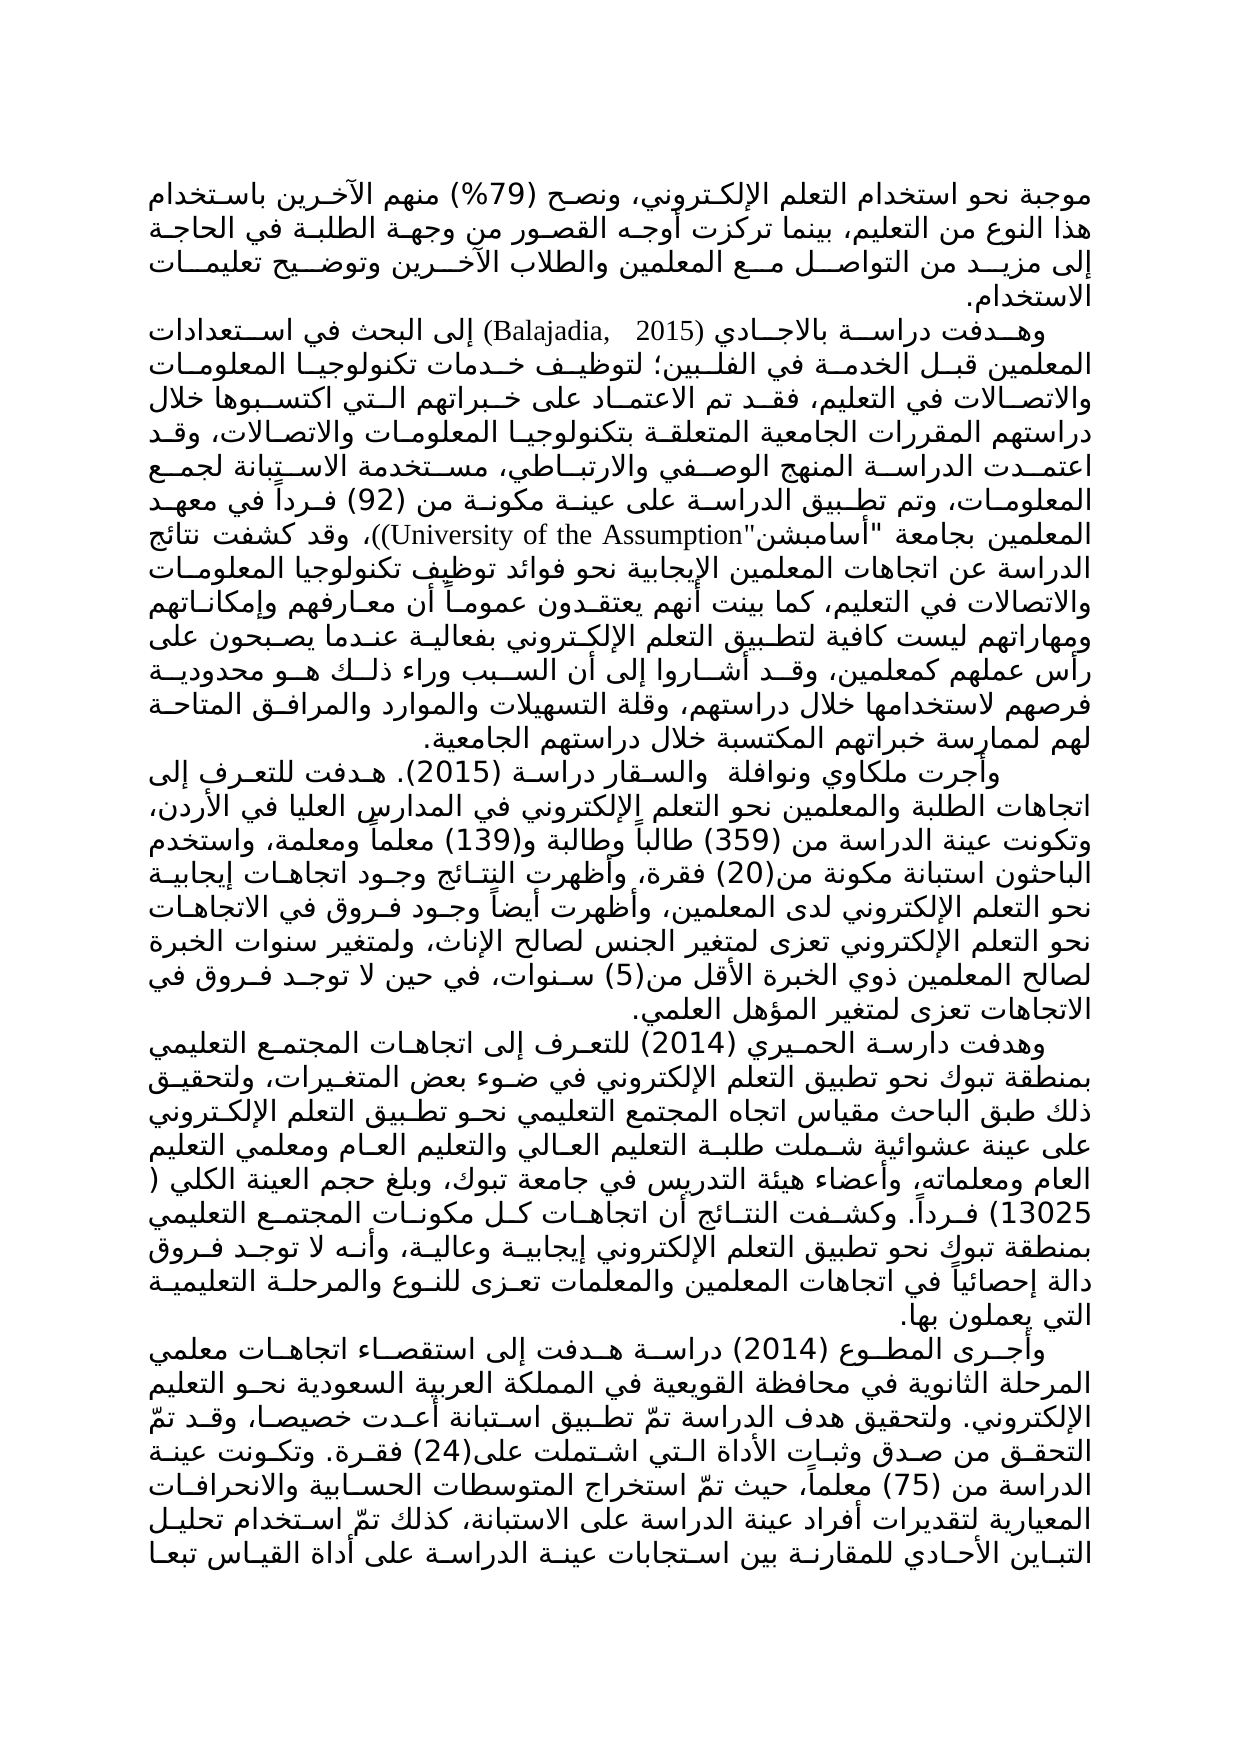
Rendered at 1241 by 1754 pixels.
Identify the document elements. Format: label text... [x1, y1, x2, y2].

text وهدفت دراسة بالاجادي (Balajadia, 2015) إلى البحث في استعدادات المعلمين قبل الخدمة في الفلبين؛ لتوظيف خدمات تكنولوجيا المعلومات والاتصالات في التعليم، فقد تم الاعتماد على خبراتهم التي اكتسبوها خلال دراستهم المقررات الجامعية المتعلقة بتكنولوجيا المعلومات والاتصالات، وقد اعتمدت الدراسة المنهج الوصفي والارتباطي، مستخدمة الاستبانة لجمع المعلومات، وتم تطبيق الدراسة على عينة مكونة من (92) فرداً في معهد المعلمين بجامعة "أسامبشن"University of the Assumption))، وقد كشفت نتائج الدراسة عن اتجاهات المعلمين الإيجابية نحو فوائد توظيف تكنولوجيا المعلومات والاتصالات في التعليم، كما بينت أنهم يعتقدون عموماً أن معارفهم وإمكاناتهم ومهاراتهم ليست كافية لتطبيق التعلم الإلكتروني بفعالية عندما يصبحون على رأس عملهم كمعلمين، وقد أشاروا إلى أن السبب وراء ذلك هو محدودية فرصهم لاستخدامها خلال دراستهم، وقلة التسهيلات والموارد والمرافق المتاحة لهم لممارسة خبراتهم المكتسبة خلال دراستهم الجامعية. [148, 313, 1092, 755]
text وهدفت دارسة الحميري (2014) للتعرف إلى اتجاهات المجتمع التعليمي بمنطقة تبوك نحو تطبيق التعلم الإلكتروني في ضوء بعض المتغيرات، ولتحقيق ذلك طبق الباحث مقياس اتجاه المجتمع التعليمي نحو تطبيق التعلم الإلكتروني على عينة عشوائية شملت طلبة التعليم العالي والتعليم العام ومعلمي التعليم العام ومعلماته، وأعضاء هيئة التدريس في جامعة تبوك، وبلغ حجم العينة الكلي (13025) فرداً. وكشفت النتائج أن اتجاهات كل مكونات المجتمع التعليمي بمنطقة تبوك نحو تطبيق التعلم الإلكتروني إيجابية وعالية، وأنه لا توجد فروق دالة إحصائياً في اتجاهات المعلمين والمعلمات تعزى للنوع والمرحلة التعليمية التي يعملون بها. [148, 1027, 1092, 1332]
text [148, 177, 1092, 313]
text وأجرت ملكاوي ونوافلة والسقار دراسة (2015). هدفت للتعرف إلى اتجاهات الطلبة والمعلمين نحو التعلم الإلكتروني في المدارس العليا في الأردن، وتكونت عينة الدراسة من (359) طالباً وطالبة و(139) معلماً ومعلمة، واستخدم الباحثون استبانة مكونة من(20) فقرة، وأظهرت النتائج وجود اتجاهات إيجابية نحو التعلم الإلكتروني لدى المعلمين، وأظهرت أيضاً وجود فروق في الاتجاهات نحو التعلم الإلكتروني تعزى لمتغير الجنس لصالح الإناث، ولمتغير سنوات الخبرة لصالح المعلمين ذوي الخبرة الأقل من(5) سنوات، في حين لا توجد فروق في الاتجاهات تعزى لمتغير المؤهل العلمي. [148, 755, 1092, 1027]
